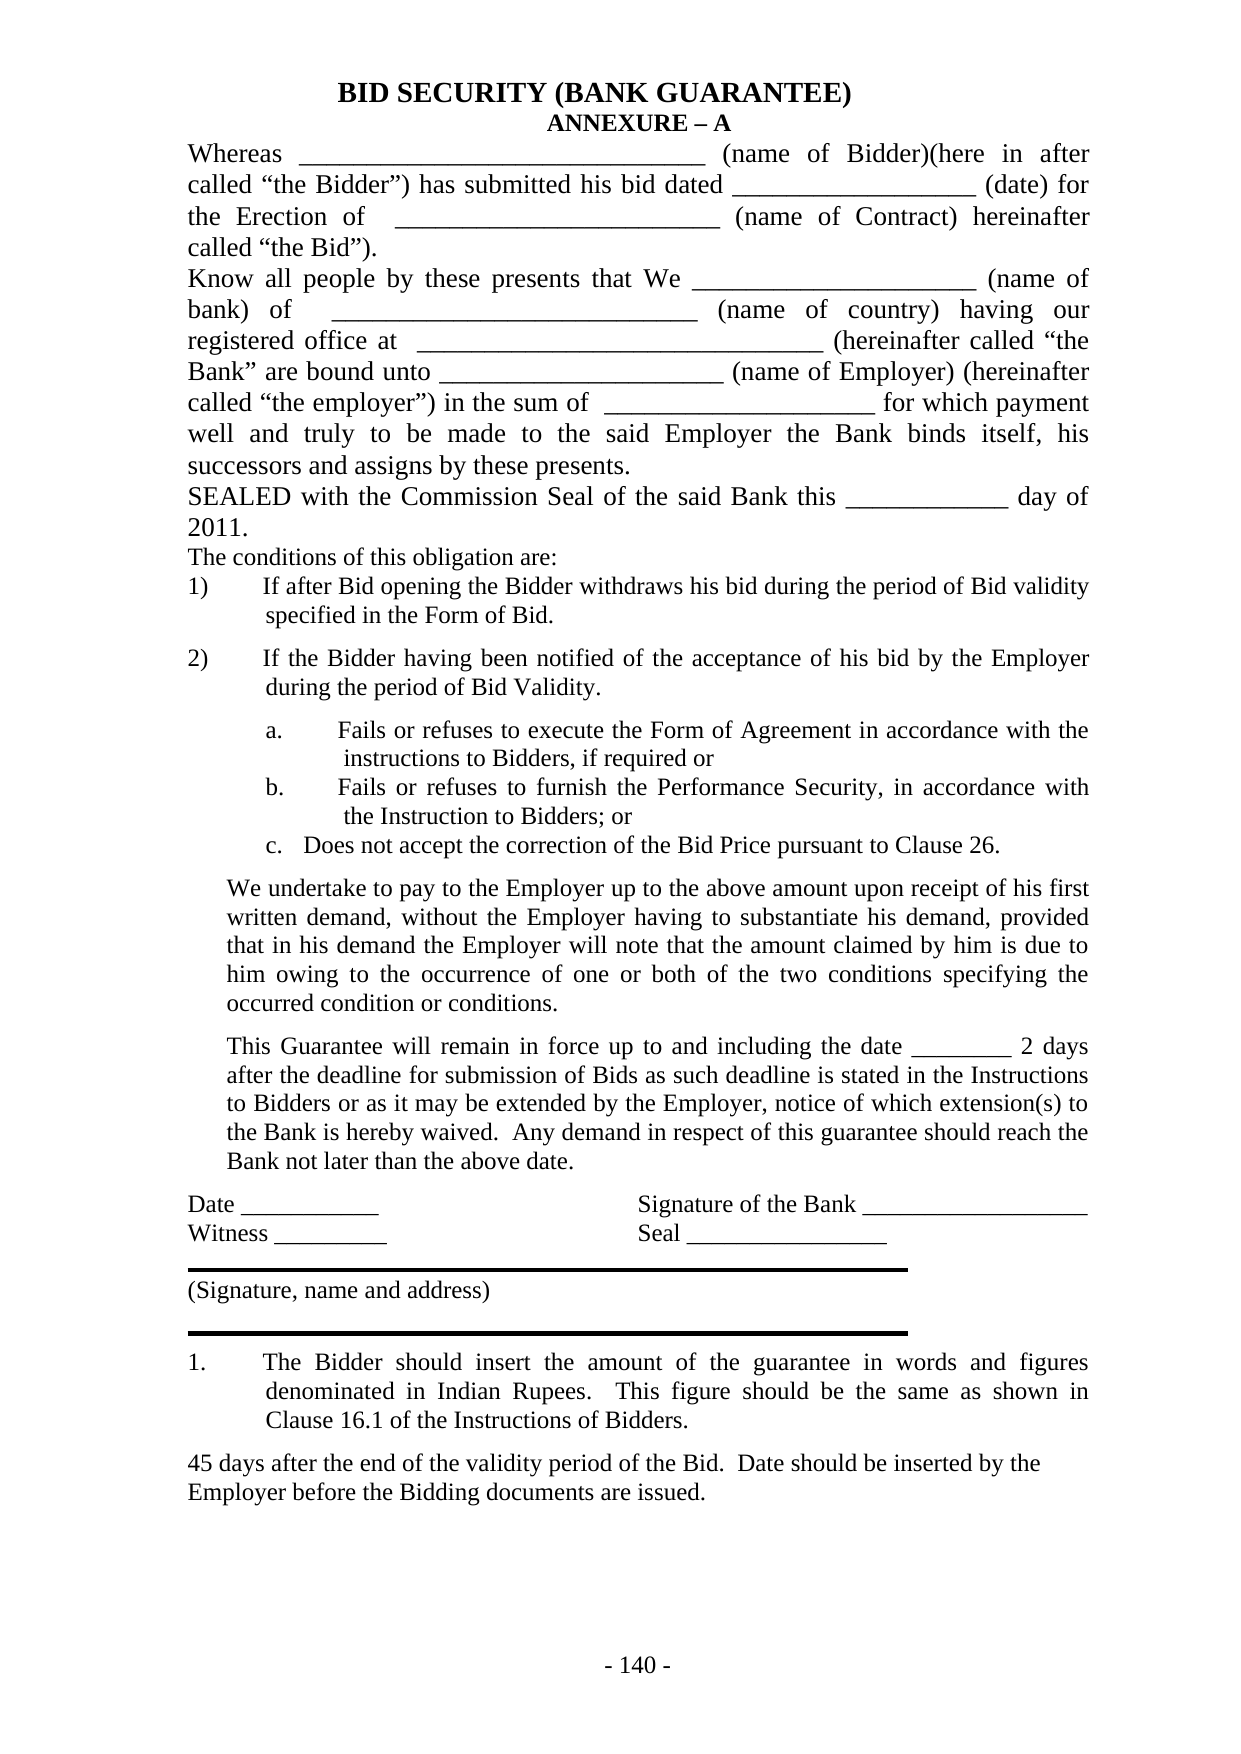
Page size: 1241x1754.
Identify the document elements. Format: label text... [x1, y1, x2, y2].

text 45 days after the end of the validity period of the Bid. Date should be inserted by the Employer before the Bidding documents are issued. [187, 1448, 1090, 1505]
text 1) If after Bid opening the Bidder withdraws his bid during the period of Bid validity specified in the Form of Bid. [187, 571, 1090, 628]
text The conditions of this obligation are: [187, 542, 1090, 571]
text Know all people by these presents that We _____________________ (name of bank) of ___________________________ (name of country) having our registered office at ______________________________ (hereinafter called “the Bank” are bound unto _____________________ (name of Employer) (hereinafter called “the employer”) in the sum of ____________________ for which payment well and truly to be made to the said Employer the Bank binds itself, his successors and assigns by these presents. [187, 262, 1090, 480]
list Fails or refuses to execute the Form of Agreement in accordance with the instructions to Bidders, if required or [265, 715, 1090, 772]
text We undertake to pay to the Employer up to the above amount upon receipt of his first written demand, without the Employer having to substantiate his demand, provided that in his demand the Employer will note that the amount claimed by him is due to him owing to the occurrence of one or both of the two conditions specifying the occurred condition or conditions. [226, 873, 1090, 1017]
list Does not accept the correction of the Bid Price pursuant to Clause 26. [265, 830, 1090, 858]
text (Signature, name and address) [187, 1275, 1090, 1304]
list The Bidder should insert the amount of the guarantee in words and figures denominated in Indian Rupees. This figure should be the same as shown in Clause 16.1 of the Instructions of Bidders. [187, 1347, 1090, 1433]
text Date ___________ Signature of the Bank __________________ [187, 1189, 1090, 1218]
subtitle ANNEXURE – A [187, 108, 1090, 137]
text Witness _________ Seal ________________ [187, 1218, 1090, 1247]
text This Guarantee will remain in force up to and including the date ________ 2 days after the deadline for submission of Bids as such deadline is stated in the Instructions to Bidders or as it may be extended by the Employer, notice of which extension(s) to the Bank is hereby waived. Any demand in respect of this guarantee should reach the Bank not later than the above date. [226, 1031, 1090, 1175]
list Fails or refuses to furnish the Performance Security, in accordance with the Instruction to Bidders; or [265, 772, 1090, 830]
list If the Bidder having been notified of the acceptance of his bid by the Employer during the period of Bid Validity. [187, 643, 1090, 700]
text BID SECURITY (BANK GUARANTEE) [262, 75, 1090, 108]
text Whereas ______________________________ (name of Bidder)(here in after called “the Bidder”) has submitted his bid dated __________________ (date) for the Erection of ________________________ (name of Contract) hereinafter called “the Bid”). [187, 137, 1090, 262]
text SEALED with the Commission Seal of the said Bank this ____________ day of 2011. [187, 480, 1090, 542]
